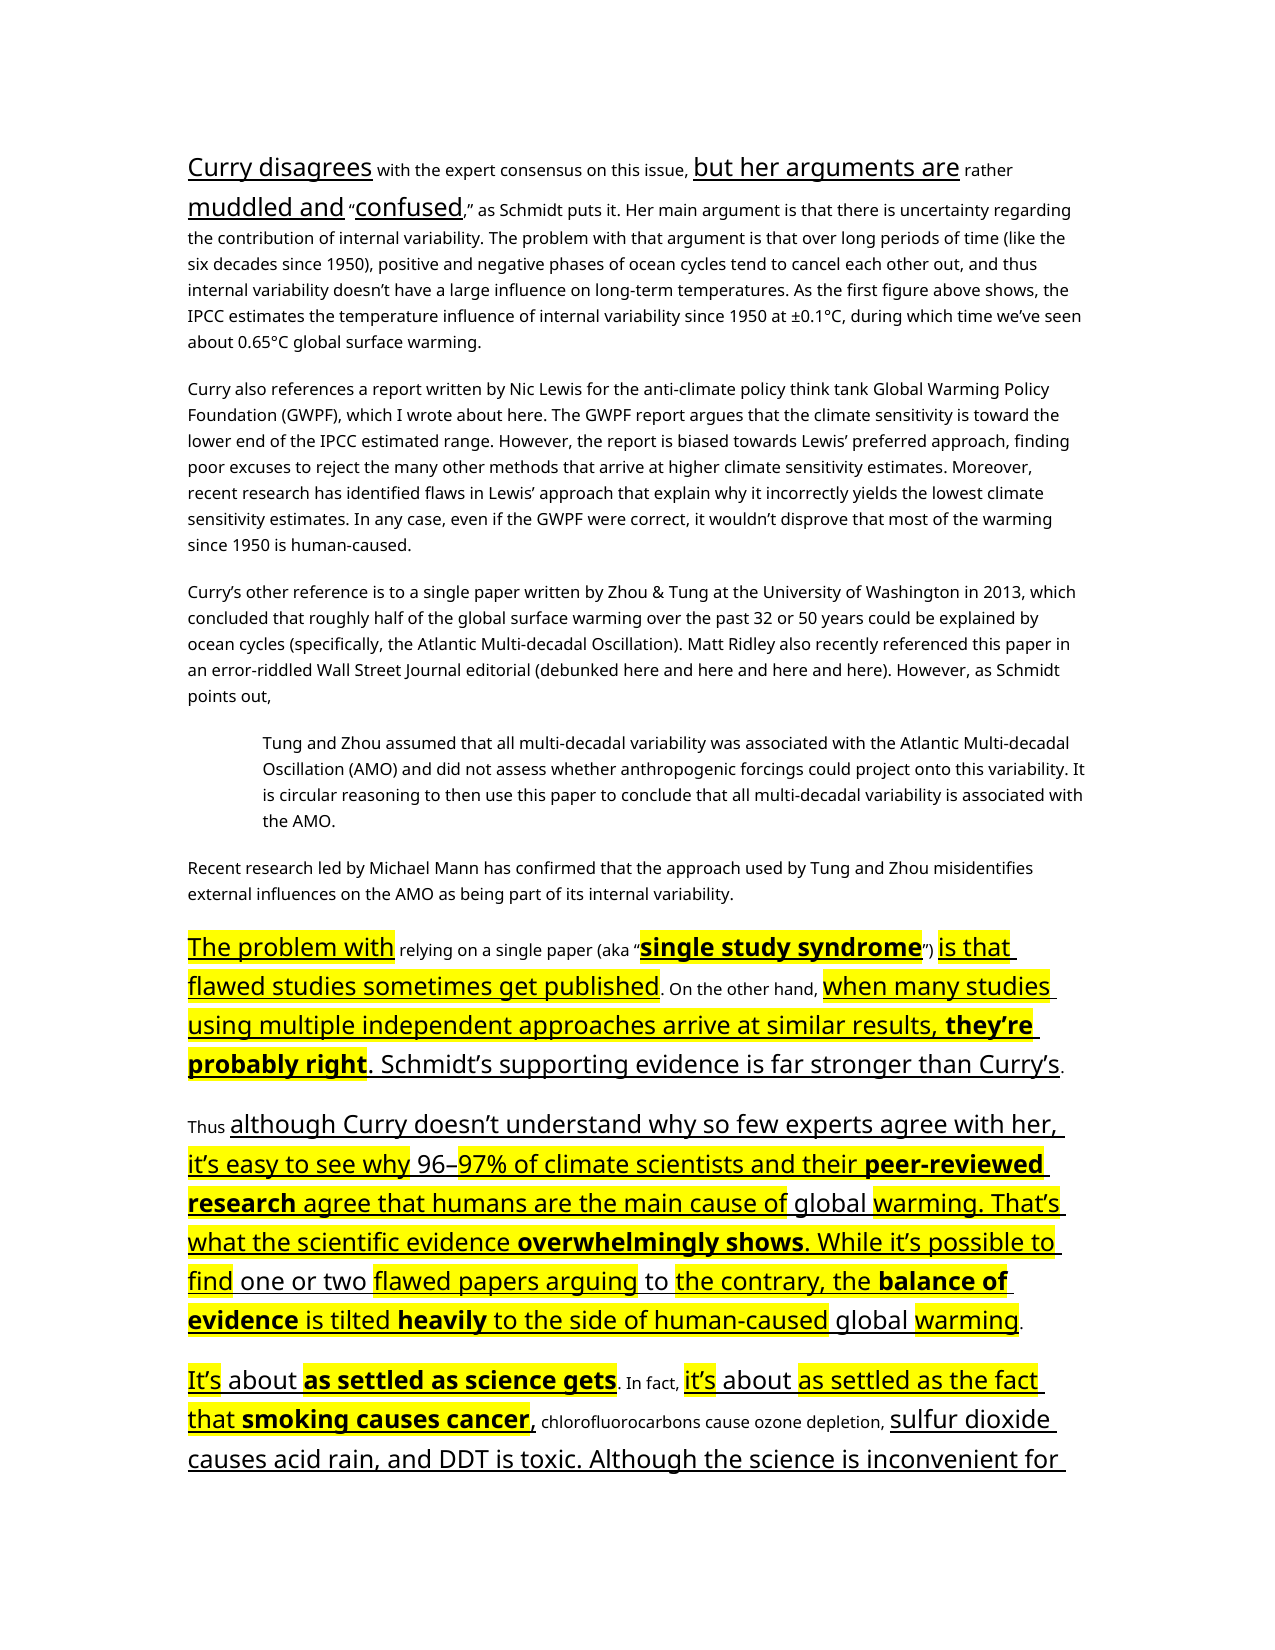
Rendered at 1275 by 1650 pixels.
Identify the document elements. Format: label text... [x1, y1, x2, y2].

text Tung and Zhou assumed that all multi-decadal variability was associated with the Atlantic Multi-decadal Oscillation (AMO) and did not assess whether anthropogenic forcings could project onto this variability. It is circular reasoning to then use this paper to conclude that all multi-decadal variability is associated with the AMO. [262, 732, 1087, 833]
text Curry also references a report written by Nic Lewis for the anti-climate policy think tank Global Warming Policy Foundation (GWPF), which I wrote about here. The GWPF report argues that the climate sensitivity is toward the lower end of the IPCC estimated range. However, the report is biased towards Lewis’ preferred approach, finding poor excuses to reject the many other methods that arrive at higher climate sensitivity estimates. Moreover, recent research has identified flaws in Lewis’ approach that explain why it incorrectly yields the lowest climate sensitivity estimates. In any case, even if the GWPF were correct, it wouldn’t disprove that most of the warming since 1950 is human-caused. [187, 378, 1087, 557]
text Recent research led by Michael Mann has confirmed that the approach used by Tung and Zhou misidentifies external influences on the AMO as being part of its internal variability. [187, 857, 1087, 906]
text Curry disagrees with the expert consensus on this issue, but her arguments are rather muddled and “confused,” as Schmidt puts it. Her main argument is that there is uncertainty regarding the contribution of internal variability. The problem with that argument is that over long periods of time (like the six decades since 1950), positive and negative phases of ocean cycles tend to cancel each other out, and thus internal variability doesn’t have a large influence on long-term temperatures. As the first figure above shows, the IPCC estimates the temperature influence of internal variability since 1950 at ±0.1°C, during which time we’ve seen about 0.65°C global surface warming. [187, 150, 1087, 353]
text Curry’s other reference is to a single paper written by Zhou & Tung at the University of Washington in 2013, which concluded that roughly half of the global surface warming over the past 32 or 50 years could be explained by ocean cycles (specifically, the Atlantic Multi-decadal Oscillation). Matt Ridley also recently referenced this paper in an error-riddled Wall Street Journal editorial (debunked here and here and here and here). However, as Schmidt points out, [187, 581, 1087, 708]
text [187, 1363, 1087, 1475]
text The problem with relying on a single paper (aka “single study syndrome”) is that flawed studies sometimes get published. On the other hand, when many studies using multiple independent approaches arrive at similar results, they’re probably right. Schmidt’s supporting evidence is far stronger than Curry’s. [187, 930, 1087, 1081]
text Thus although Curry doesn’t understand why so few experts agree with her, it’s easy to see why 96–97% of climate scientists and their peer-reviewed research agree that humans are the main cause of global warming. That’s what the scientific evidence overwhelmingly shows. While it’s possible to find one or two flawed papers arguing to the contrary, the balance of evidence is tilted heavily to the side of human-caused global warming. [187, 1107, 1087, 1337]
